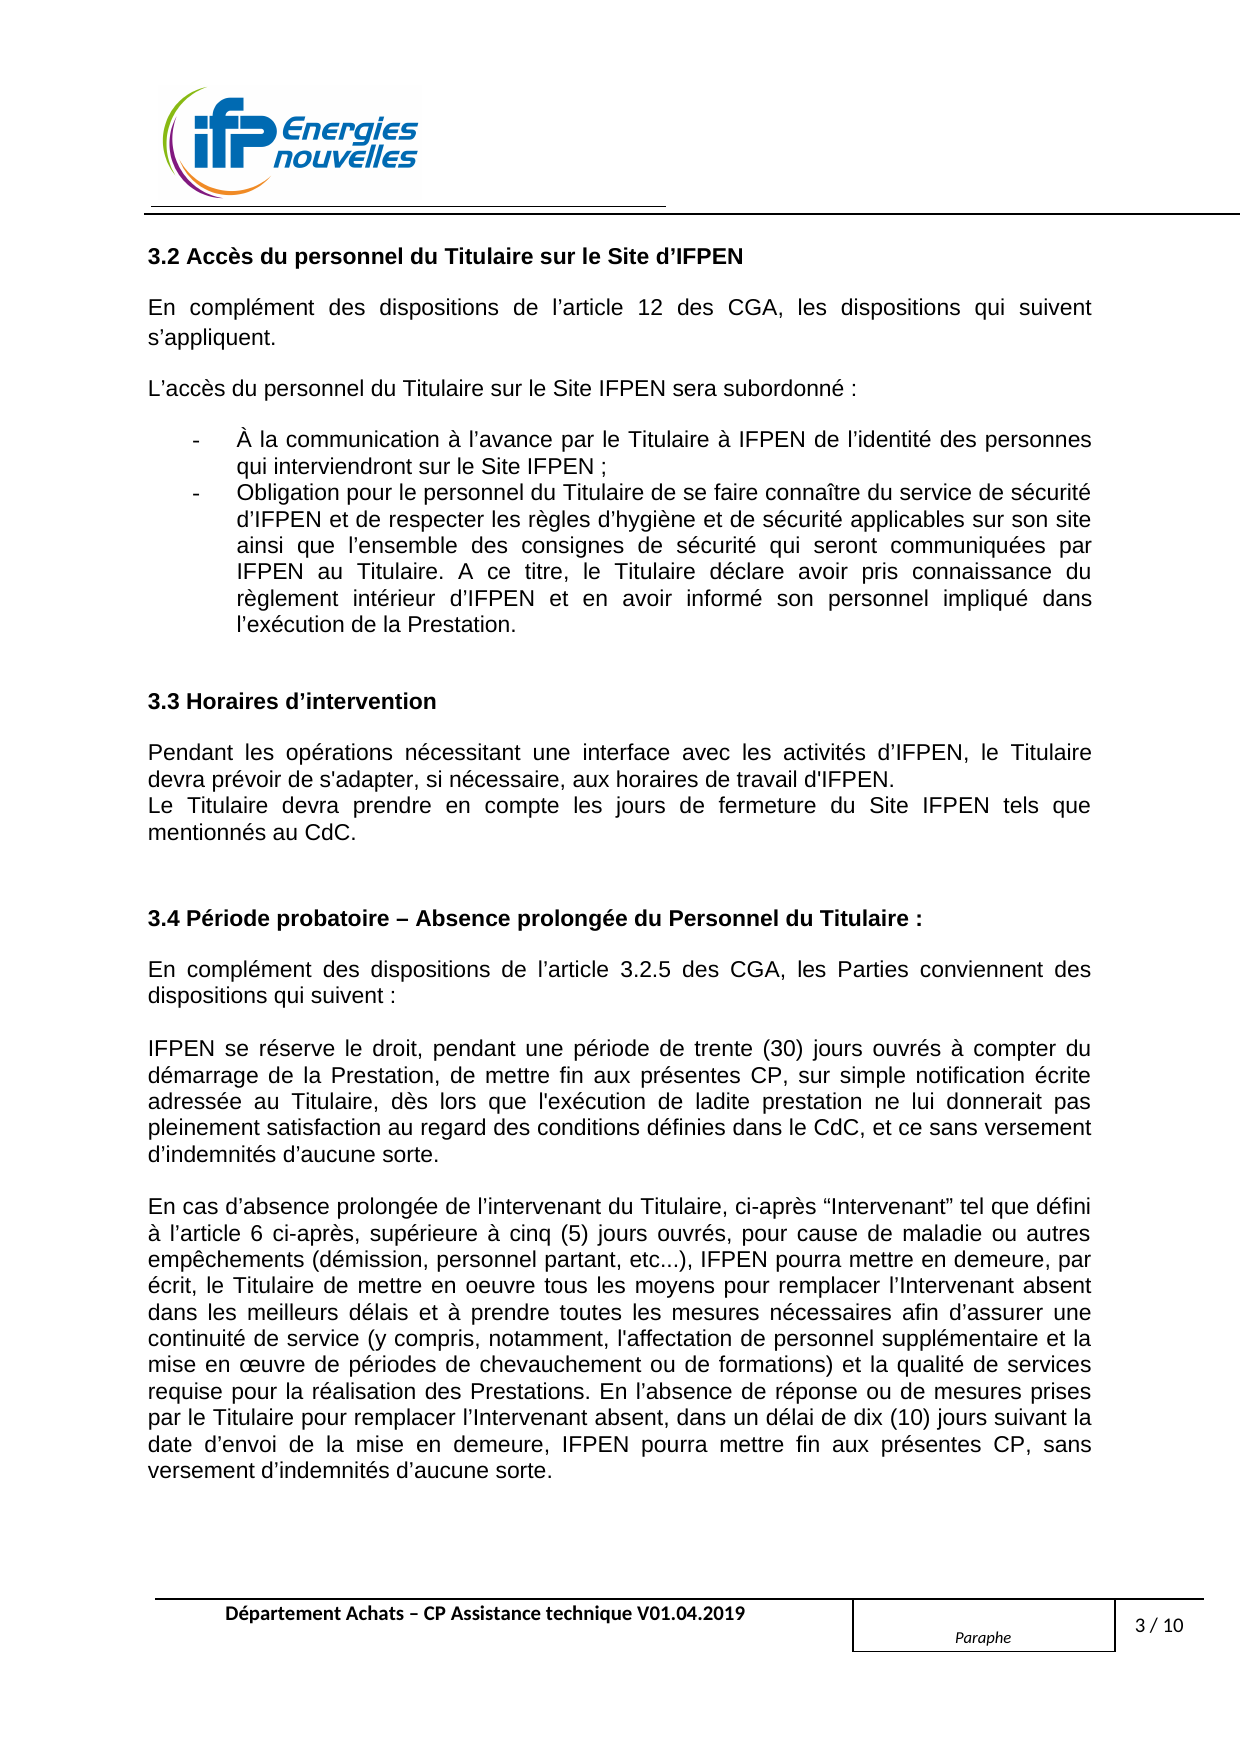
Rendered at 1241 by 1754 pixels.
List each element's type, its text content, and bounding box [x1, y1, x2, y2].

list À la communication à l’avance par le Titulaire à IFPEN de l’identité des personnes qui interviendront sur le Site IFPEN ; [192, 426, 1092, 479]
text 3.2 Accès du personnel du Titulaire sur le Site d’IFPEN [148, 243, 1092, 269]
text Le Titulaire devra prendre en compte les jours de fermeture du Site IFPEN tels que mentionnés au CdC. [148, 792, 1092, 845]
text En cas d’absence prolongée de l’intervenant du Titulaire, ci-après “Intervenant” tel que défini à l’article 6 ci-après, supérieure à cinq (5) jours ouvrés, pour cause de maladie ou autres empêchements (démission, personnel partant, etc...), IFPEN pourra mettre en demeure, par écrit, le Titulaire de mettre en oeuvre tous les moyens pour remplacer l’Intervenant absent dans les meilleurs délais et à prendre toutes les mesures nécessaires afin d’assurer une continuité de service (y compris, notamment, l'affectation de personnel supplémentaire et la mise en œuvre de périodes de chevauchement ou de formations) et la qualité de services requise pour la réalisation des Prestations. En l’absence de réponse ou de mesures prises par le Titulaire pour remplacer l’Intervenant absent, dans un délai de dix (10) jours suivant la date d’envoi de la mise en demeure, IFPEN pourra mettre fin aux présentes CP, sans versement d’indemnités d’aucune sorte. [148, 1193, 1092, 1483]
list Obligation pour le personnel du Titulaire de se faire connaître du service de sécurité d’IFPEN et de respecter les règles d’hygiène et de sécurité applicables sur son site ainsi que l’ensemble des consignes de sécurité qui seront communiquées par IFPEN au Titulaire. A ce titre, le Titulaire déclare avoir pris connaissance du règlement intérieur d’IFPEN et en avoir informé son personnel impliqué dans l’exécution de la Prestation. [192, 479, 1092, 637]
picture [158, 85, 423, 200]
text En complément des dispositions de l’article 3.2.5 des CGA, les Parties conviennent des dispositions qui suivent : [148, 956, 1092, 1009]
text En complément des dispositions de l’article 12 des CGA, les dispositions qui suivent s’appliquent. [148, 294, 1092, 351]
text 3.3 Horaires d’intervention [148, 688, 1092, 715]
text Pendant les opérations nécessitant une interface avec les activités d’IFPEN, le Titulaire devra prévoir de s'adapter, si nécessaire, aux horaires de travail d'IFPEN. [148, 739, 1092, 792]
text 3.4 Période probatoire – Absence prolongée du Personnel du Titulaire : [148, 905, 1092, 931]
text L’accès du personnel du Titulaire sur le Site IFPEN sera subordonné : [148, 375, 1092, 402]
text IFPEN se réserve le droit, pendant une période de trente (30) jours ouvrés à compter du démarrage de la Prestation, de mettre fin aux présentes CP, sur simple notification écrite adressée au Titulaire, dès lors que l'exécution de ladite prestation ne lui donnerait pas pleinement satisfaction au regard des conditions définies dans le CdC, et ce sans versement d’indemnités d’aucune sorte. [148, 1035, 1092, 1167]
